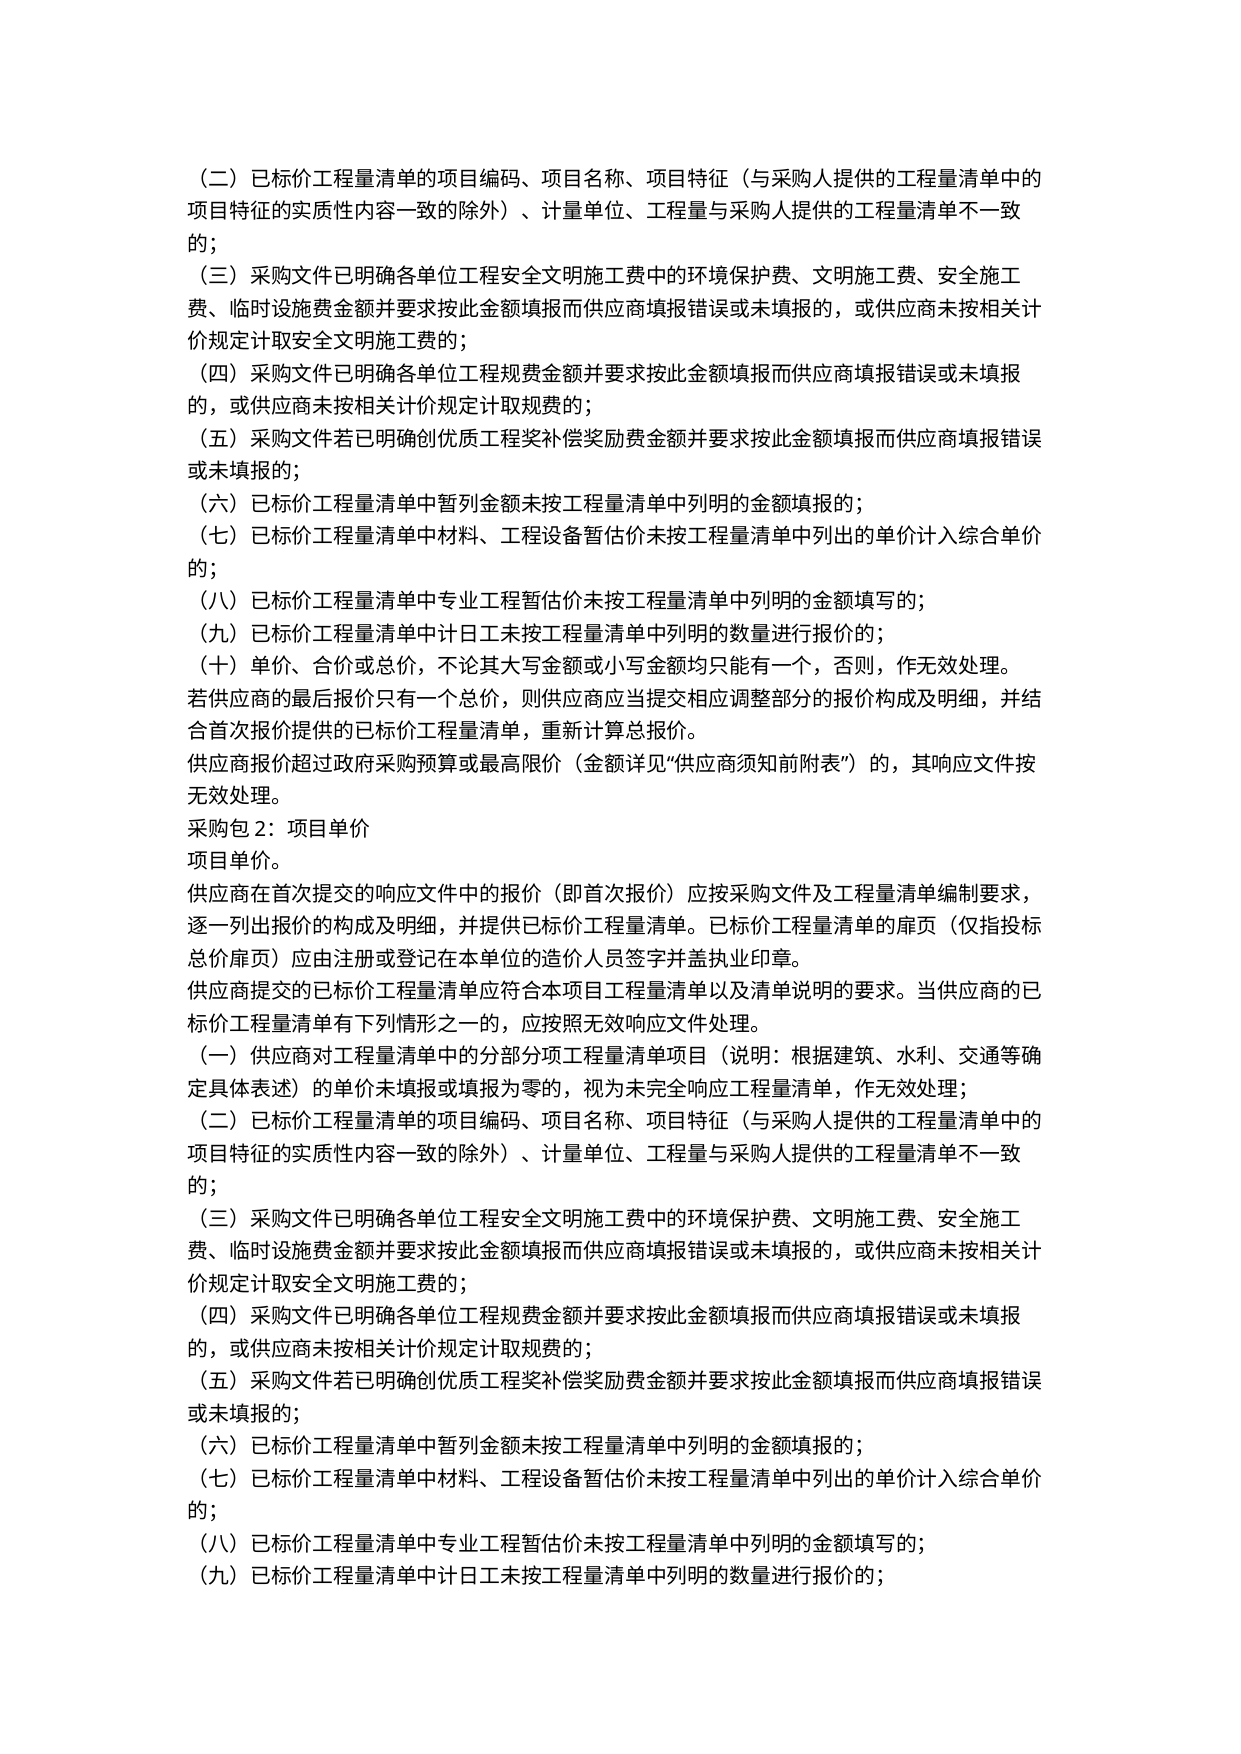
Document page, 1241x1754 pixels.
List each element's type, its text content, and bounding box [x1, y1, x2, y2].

text （二）已标价工程量清单的项目编码、项目名称、项目特征（与采购人提供的工程量清单中的项目特征的实质性内容一致的除外）、计量单位、工程量与采购人提供的工程量清单不一致的； [187, 1104, 1053, 1202]
text （九）已标价工程量清单中计日工未按工程量清单中列明的数量进行报价的； [187, 617, 1053, 649]
text （四）采购文件已明确各单位工程规费金额并要求按此金额填报而供应商填报错误或未填报的，或供应商未按相关计价规定计取规费的； [187, 357, 1053, 422]
text （五）采购文件若已明确创优质工程奖补偿奖励费金额并要求按此金额填报而供应商填报错误或未填报的； [187, 422, 1053, 487]
text （十）单价、合价或总价，不论其大写金额或小写金额均只能有一个，否则，作无效处理。 [187, 649, 1053, 682]
text （六）已标价工程量清单中暂列金额未按工程量清单中列明的金额填报的； [187, 1429, 1053, 1462]
text （八）已标价工程量清单中专业工程暂估价未按工程量清单中列明的金额填写的； [187, 1527, 1053, 1559]
text （八）已标价工程量清单中专业工程暂估价未按工程量清单中列明的金额填写的； [187, 584, 1053, 617]
text 若供应商的最后报价只有一个总价，则供应商应当提交相应调整部分的报价构成及明细，并结合首次报价提供的已标价工程量清单，重新计算总报价。 [187, 682, 1053, 747]
text （四）采购文件已明确各单位工程规费金额并要求按此金额填报而供应商填报错误或未填报的，或供应商未按相关计价规定计取规费的； [187, 1299, 1053, 1364]
text （七）已标价工程量清单中材料、工程设备暂估价未按工程量清单中列出的单价计入综合单价的； [187, 1462, 1053, 1527]
text （三）采购文件已明确各单位工程安全文明施工费中的环境保护费、文明施工费、安全施工费、临时设施费金额并要求按此金额填报而供应商填报错误或未填报的，或供应商未按相关计价规定计取安全文明施工费的； [187, 259, 1053, 357]
text 采购包2：项目单价 [187, 812, 1053, 844]
text 供应商在首次提交的响应文件中的报价（即首次报价）应按采购文件及工程量清单编制要求，逐一列出报价的构成及明细，并提供已标价工程量清单。已标价工程量清单的扉页（仅指投标总价扉页）应由注册或登记在本单位的造价人员签字并盖执业印章。 [187, 877, 1053, 974]
text （七）已标价工程量清单中材料、工程设备暂估价未按工程量清单中列出的单价计入综合单价的； [187, 519, 1053, 584]
text （六）已标价工程量清单中暂列金额未按工程量清单中列明的金额填报的； [187, 487, 1053, 519]
text 项目单价。 [187, 844, 1053, 877]
text 供应商报价超过政府采购预算或最高限价（金额详见“供应商须知前附表”）的，其响应文件按无效处理。 [187, 747, 1053, 812]
text （九）已标价工程量清单中计日工未按工程量清单中列明的数量进行报价的； [187, 1559, 1053, 1592]
text 供应商提交的已标价工程量清单应符合本项目工程量清单以及清单说明的要求。当供应商的已标价工程量清单有下列情形之一的，应按照无效响应文件处理。 [187, 974, 1053, 1039]
text （五）采购文件若已明确创优质工程奖补偿奖励费金额并要求按此金额填报而供应商填报错误或未填报的； [187, 1364, 1053, 1429]
text （二）已标价工程量清单的项目编码、项目名称、项目特征（与采购人提供的工程量清单中的项目特征的实质性内容一致的除外）、计量单位、工程量与采购人提供的工程量清单不一致的； [187, 162, 1053, 259]
text （三）采购文件已明确各单位工程安全文明施工费中的环境保护费、文明施工费、安全施工费、临时设施费金额并要求按此金额填报而供应商填报错误或未填报的，或供应商未按相关计价规定计取安全文明施工费的； [187, 1202, 1053, 1299]
text （一）供应商对工程量清单中的分部分项工程量清单项目（说明：根据建筑、水利、交通等确定具体表述）的单价未填报或填报为零的，视为未完全响应工程量清单，作无效处理； [187, 1039, 1053, 1104]
